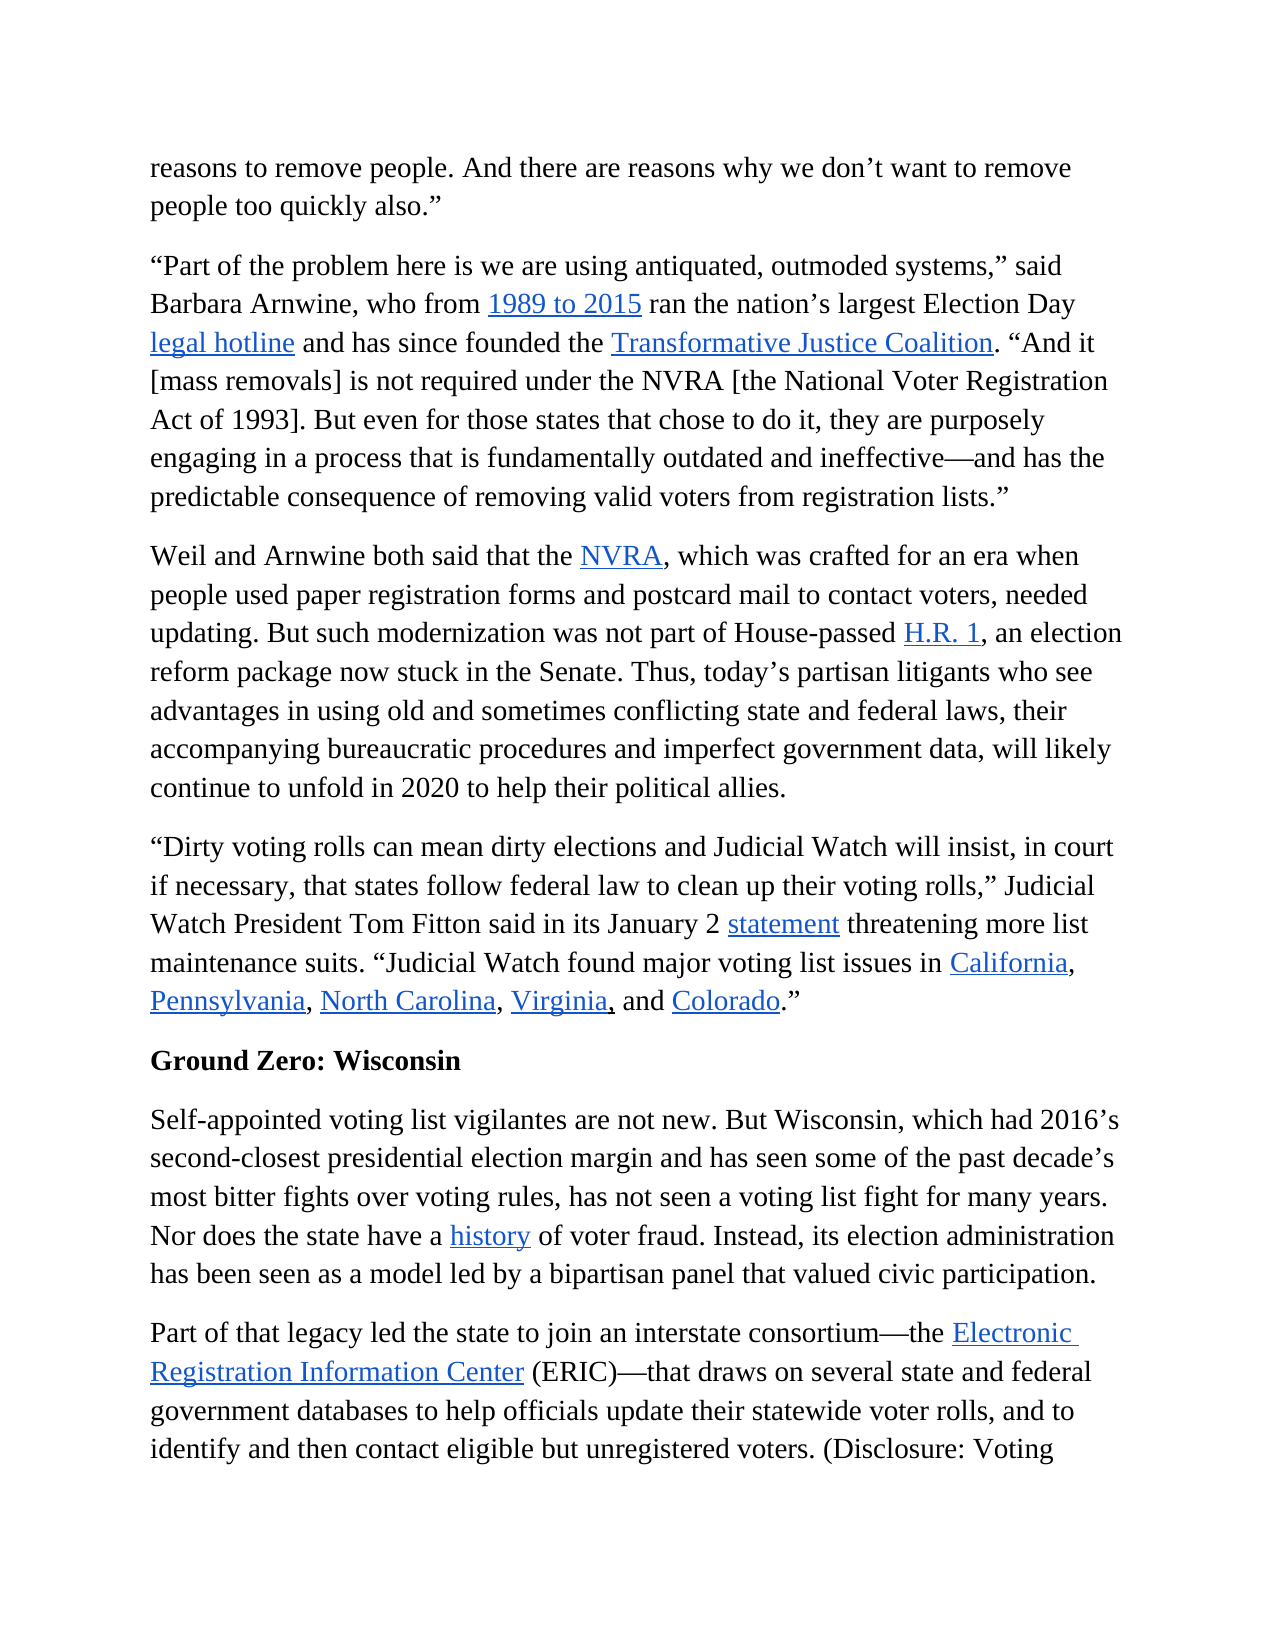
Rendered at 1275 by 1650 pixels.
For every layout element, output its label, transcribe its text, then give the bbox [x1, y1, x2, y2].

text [150, 1316, 1125, 1465]
text “Dirty voting rolls can mean dirty elections and Judicial Watch will insist, in court if necessary, that states follow federal law to clean up their voting rolls,” Judicial Watch President Tom Fitton said in its January 2 statement threatening more list maintenance suits. “Judicial Watch found major voting list issues in California, Pennsylvania, North Carolina, Virginia, and Colorado.” [150, 829, 1125, 1017]
text Self-appointed voting list vigilantes are not new. But Wisconsin, which had 2016’s second-closest presidential election margin and has seen some of the past decade’s most bitter fights over voting rules, has not seen a voting list fight for many years. Nor does the state have a history of voter fraud. Instead, its election administration has been seen as a model led by a bipartisan panel that valued civic participation. [150, 1102, 1125, 1290]
text “Part of the problem here is we are using antiquated, outmoded systems,” said Barbara Arnwine, who from 1989 to 2015 ran the nation’s largest Election Day legal hotline and has since founded the Transformative Justice Coalition. “And it [mass removals] is not required under the NVRA [the National Voter Registration Act of 1993]. But even for those states that chose to do it, they are purposely engaging in a process that is fundamentally outdated and ineffective—and has the predictable consequence of removing valid voters from registration lists.” [150, 248, 1125, 513]
text Weil and Arnwine both said that the NVRA, which was crafted for an era when people used paper registration forms and postcard mail to contact voters, needed updating. But such modernization was not part of House-passed H.R. 1, an election reform package now stuck in the Senate. Thus, today’s partisan litigants who see advantages in using old and sometimes conflicting state and federal laws, their accompanying bureaucratic procedures and imperfect government data, will likely continue to unfold in 2020 to help their political allies. [150, 538, 1125, 803]
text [150, 150, 1125, 222]
text Ground Zero: Wisconsin [150, 1043, 1125, 1076]
